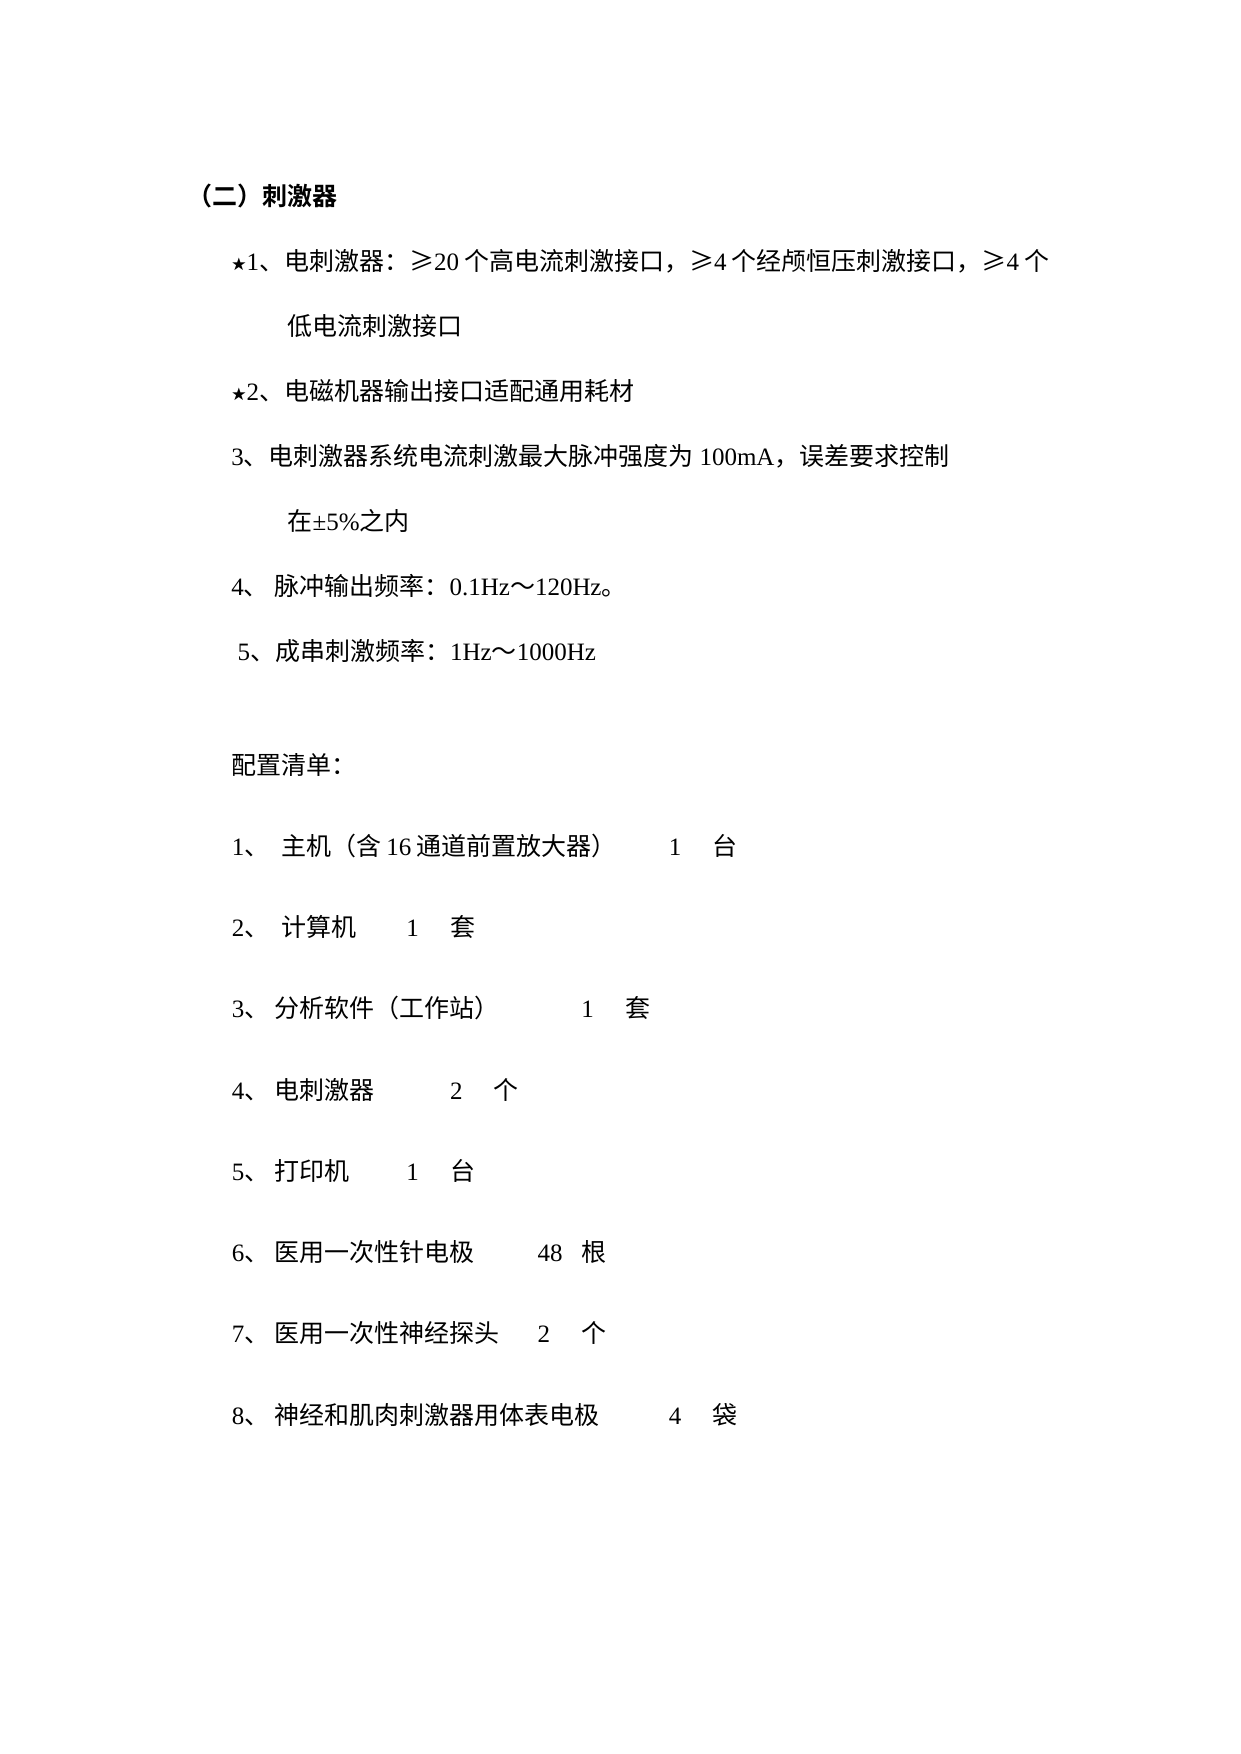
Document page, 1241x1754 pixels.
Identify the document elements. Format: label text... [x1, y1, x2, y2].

text 3、 分析软件（工作站） 1 套 [232, 974, 1053, 1039]
list 主机（含16通道前置放大器） 1 台 [232, 812, 1053, 877]
text 8、 神经和肌肉刺激器用体表电极 4 袋 [232, 1381, 1053, 1446]
text 5、成串刺激频率：1Hz～1000Hz [187, 617, 1053, 682]
text 7、 医用一次性神经探头 2 个 [232, 1299, 1053, 1364]
text 5、 打印机 1 台 [232, 1137, 1053, 1202]
text 3、电刺激器系统电流刺激最大脉冲强度为 100mA，误差要求控制 [187, 422, 1053, 487]
text 4、 电刺激器 2 个 [232, 1056, 1053, 1121]
text 6、 医用一次性针电极 48 根 [232, 1218, 1053, 1283]
list 计算机 1 套 [232, 893, 1053, 958]
text （二）刺激器 [187, 162, 1053, 227]
text ★1、电刺激器：≥20个高电流刺激接口，≥4个经颅恒压刺激接口，≥4个 [187, 227, 1053, 292]
text 4、 脉冲输出频率：0.1Hz～120Hz。 [187, 552, 1053, 617]
text 在±5%之内 [187, 487, 1053, 552]
text 配置清单： [232, 731, 1053, 796]
text 低电流刺激接口 [187, 292, 1053, 357]
text ★2、电磁机器输出接口适配通用耗材 [187, 357, 1053, 422]
